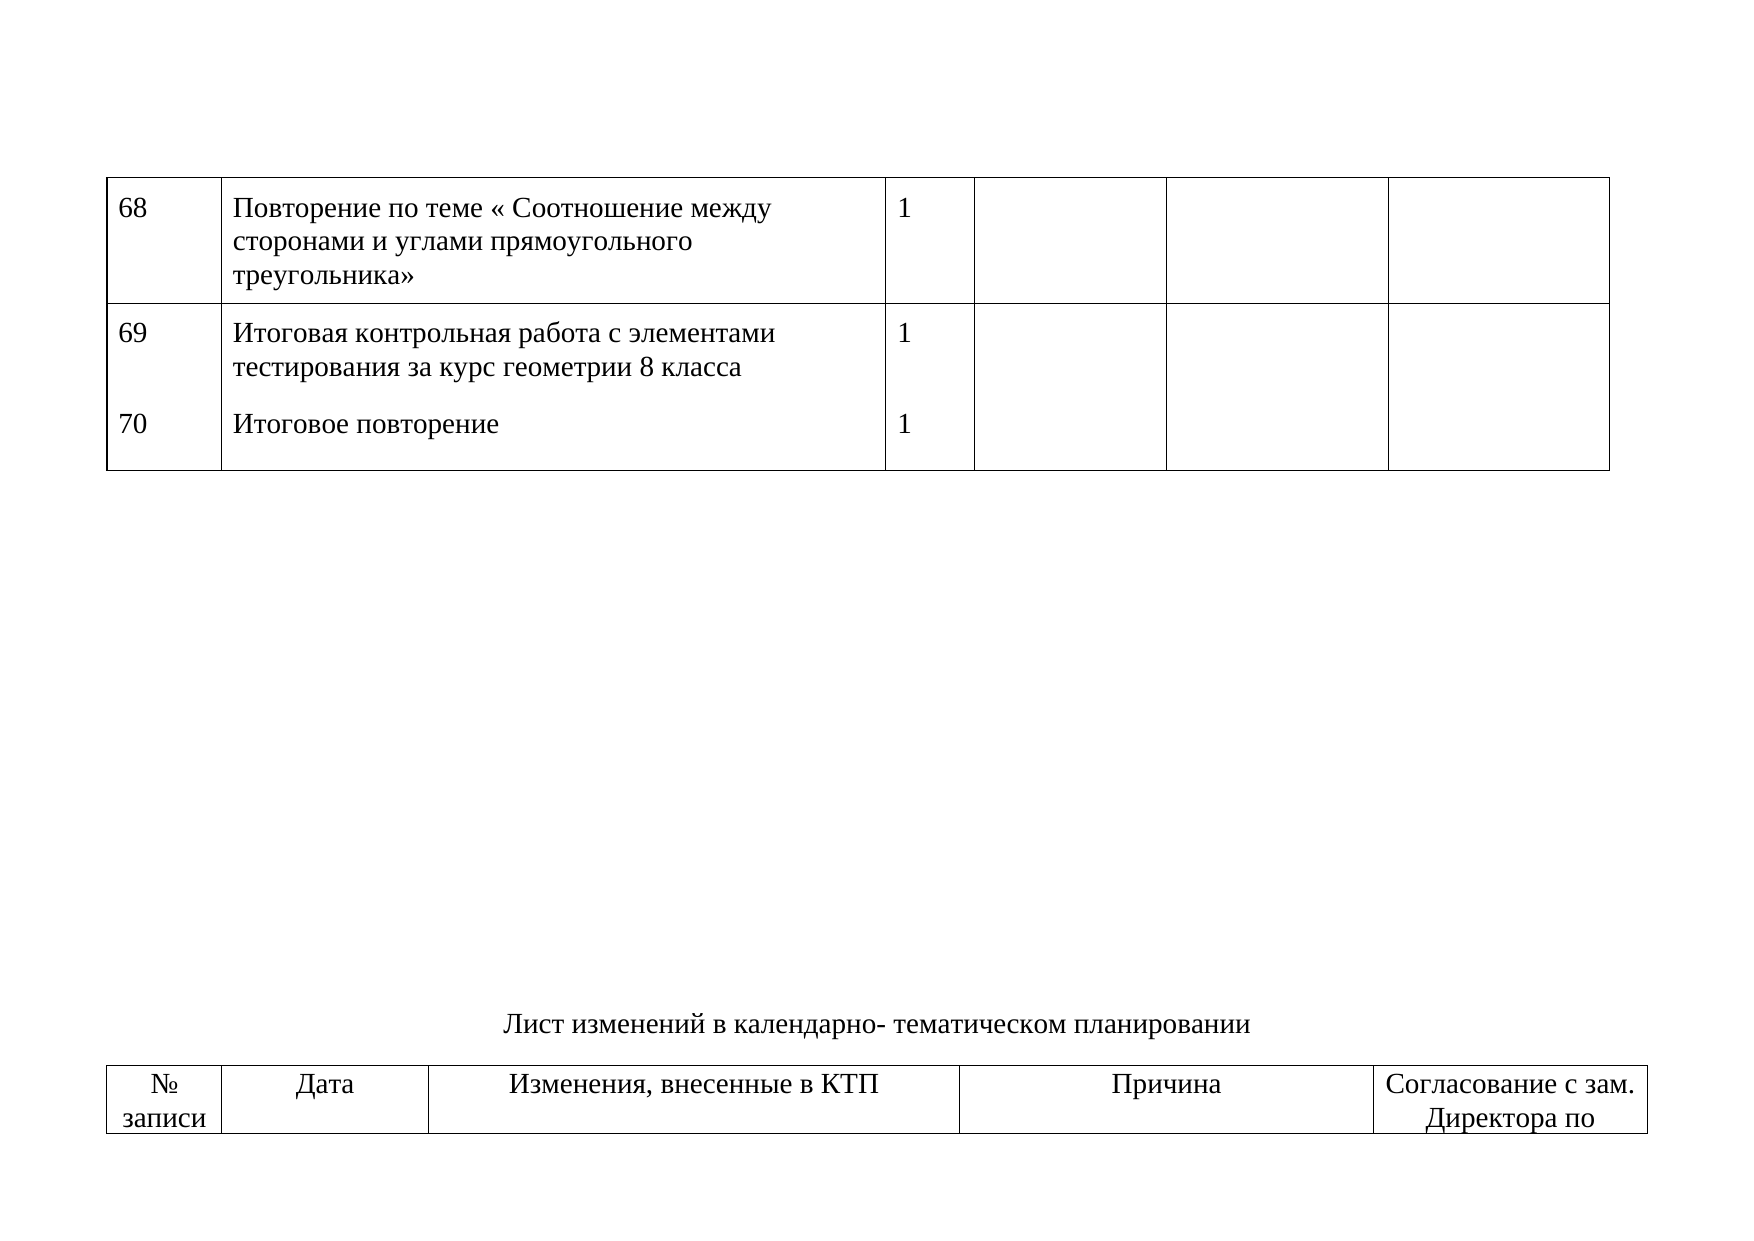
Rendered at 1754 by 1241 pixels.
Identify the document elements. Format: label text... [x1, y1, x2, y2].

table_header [1374, 1066, 1647, 1133]
table_cell Повторение по теме « Соотношение между сторонами и углами прямоугольного треугольника» [222, 178, 885, 302]
table_cell 1 [886, 394, 974, 470]
table_cell 68 [108, 178, 221, 302]
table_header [429, 1066, 959, 1133]
table_cell [1389, 304, 1609, 394]
table_header Причина [960, 1066, 1373, 1133]
table_header № записи [107, 1066, 221, 1133]
table_header Дата [222, 1066, 428, 1133]
table_cell 69 [108, 304, 221, 394]
table_cell [1167, 178, 1388, 302]
table_cell [975, 304, 1166, 394]
table_cell [975, 178, 1166, 302]
table_cell Итоговое повторение [222, 394, 885, 470]
table_cell [1389, 394, 1609, 470]
table_cell [1389, 178, 1609, 302]
table_cell 1 [886, 178, 974, 302]
text Лист изменений в календарно- тематическом планировании [118, 1006, 1636, 1039]
table_cell [1167, 394, 1388, 470]
table_cell Итоговая контрольная работа с элементами тестирования за курс геометрии 8 класса [222, 304, 885, 394]
table_cell 1 [886, 304, 974, 394]
table_cell [1167, 304, 1388, 394]
table_cell [975, 394, 1166, 470]
table_cell 70 [108, 394, 221, 470]
